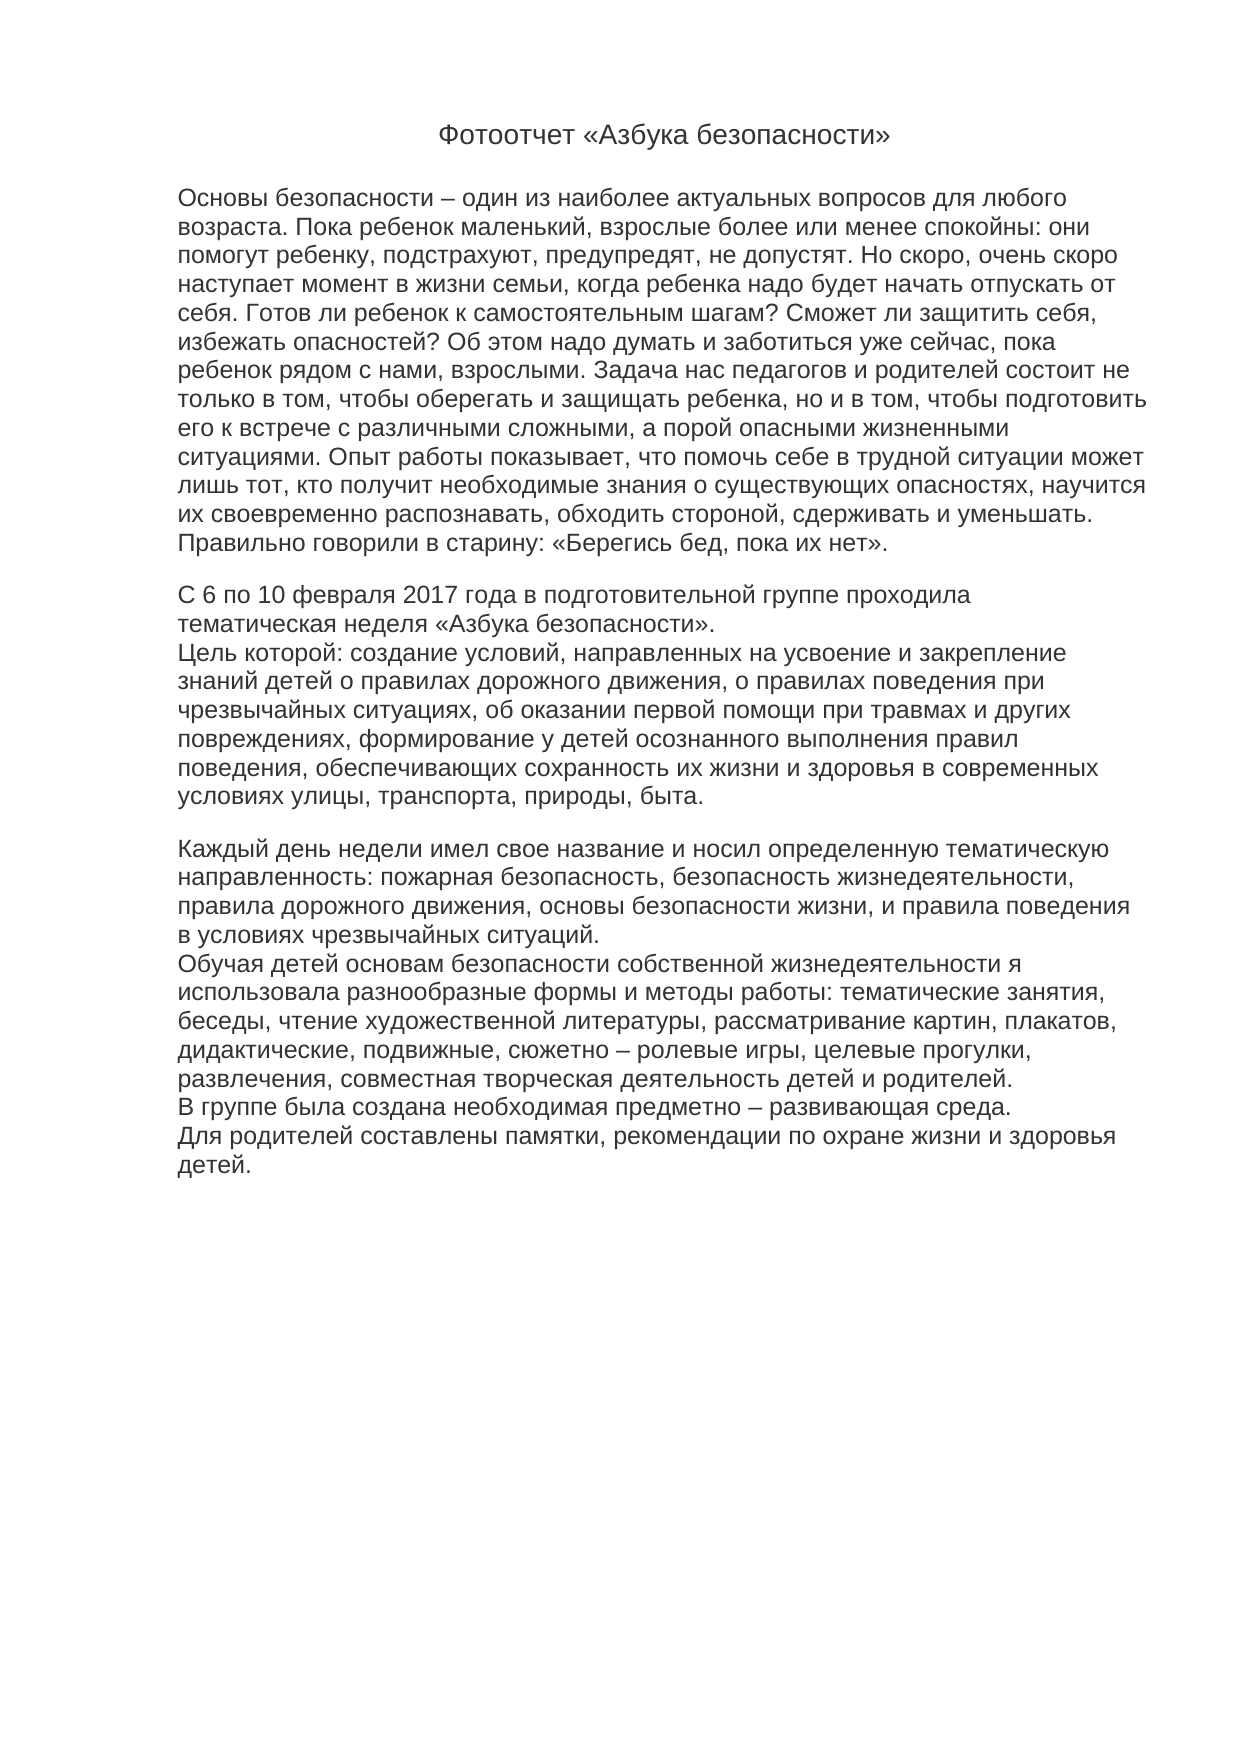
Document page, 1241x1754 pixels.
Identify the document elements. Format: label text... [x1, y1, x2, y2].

text Основы безопасности – один из наиболее актуальных вопросов для любого возраста. Пока ребенок маленький, взрослые более или менее спокойны: они помогут ребенку, подстрахуют, предупредят, не допустят. Но скоро, очень скоро наступает момент в жизни семьи, когда ребенка надо будет начать отпускать от себя. Готов ли ребенок к самостоятельным шагам? Сможет ли защитить себя, избежать опасностей? Об этом надо думать и заботиться уже сейчас, пока ребенок рядом с нами, взрослыми. Задача нас педагогов и родителей состоит не только в том, чтобы оберегать и защищать ребенка, но и в том, чтобы подготовить его к встрече с различными сложными, а порой опасными жизненными ситуациями. Опыт работы показывает, что помочь себе в трудной ситуации может лишь тот, кто получит необходимые знания о существующих опасностях, научится их своевременно распознавать, обходить стороной, сдерживать и уменьшать. Правильно говорили в старину: «Берегись бед, пока их нет». [177, 183, 1152, 557]
text Фотоотчет «Азбука безопасности» [177, 118, 1152, 151]
text Каждый день недели имел свое название и носил определенную тематическую направленность: пожарная безопасность, безопасность жизнедеятельности, правила дорожного движения, основы безопасности жизни, и правила поведения в условиях чрезвычайных ситуаций. Обучая детей основам безопасности собственной жизнедеятельности я использовала разнообразные формы и методы работы: тематические занятия, беседы, чтение художественной литературы, рассматривание картин, плакатов, дидактические, подвижные, сюжетно – ролевые игры, целевые прогулки, развлечения, совместная творческая деятельность детей и родителей. В группе была создана необходимая предметно – развивающая среда. Для родителей составлены памятки, рекомендации по охране жизни и здоровья детей. [177, 833, 1152, 1178]
text С 6 по 10 февраля 2017 года в подготовительной группе проходила тематическая неделя «Азбука безопасности». Цель которой: создание условий, направленных на усвоение и закрепление знаний детей о правилах дорожного движения, о правилах поведения при чрезвычайных ситуациях, об оказании первой помощи при травмах и других повреждениях, формирование у детей осознанного выполнения правил поведения, обеспечивающих сохранность их жизни и здоровья в современных условиях улицы, транспорта, природы, быта. [177, 580, 1152, 810]
